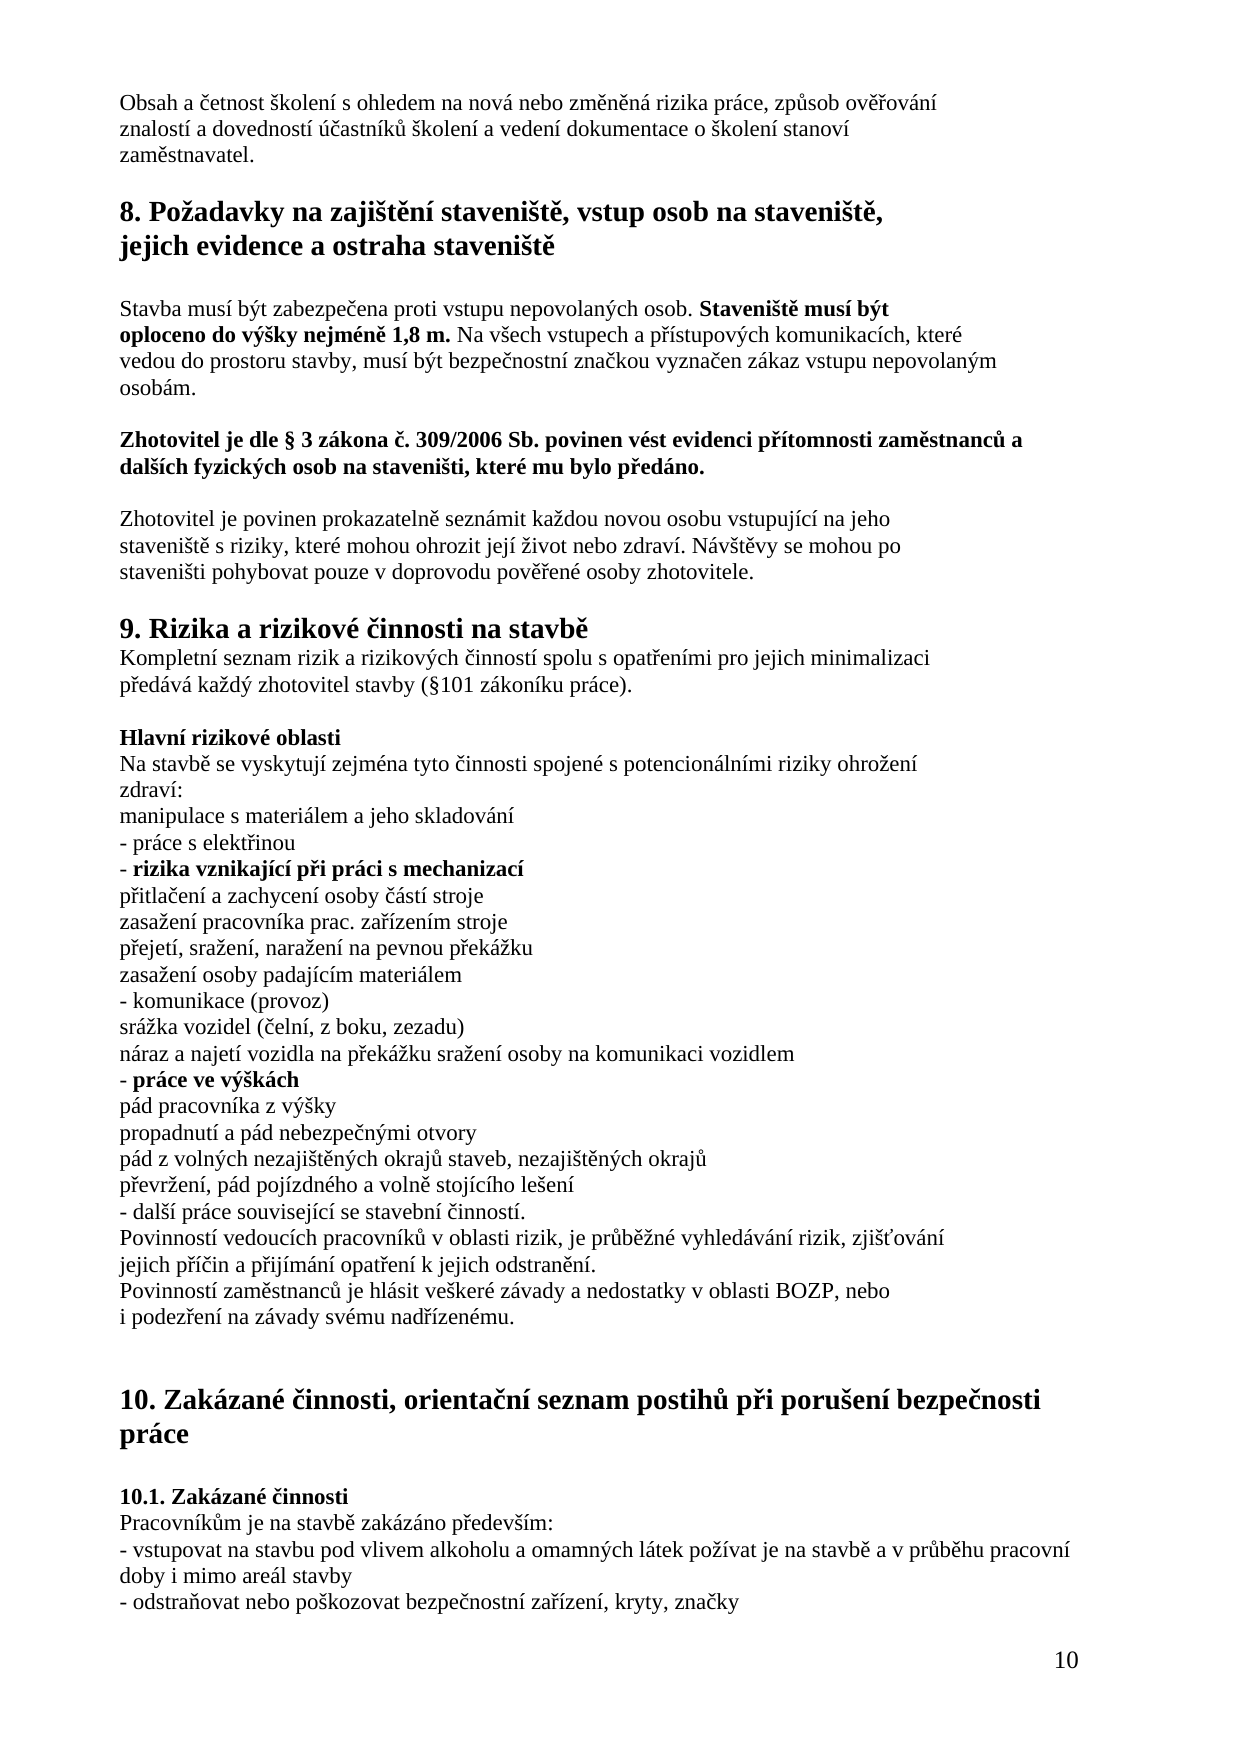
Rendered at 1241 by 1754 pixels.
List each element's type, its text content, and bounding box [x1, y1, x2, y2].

text oploceno do výšky nejméně 1,8 m. Na všech vstupech a přístupových komunikacích, které [119, 321, 1078, 347]
text - další práce související se stavební činností. [119, 1198, 1078, 1224]
text převržení, pád pojízdného a volně stojícího lešení [119, 1172, 1078, 1198]
text Kompletní seznam rizik a rizikových činností spolu s opatřeními pro jejich minimalizaci [119, 644, 1078, 671]
text 8. Požadavky na zajištění staveniště, vstup osob na staveniště, [119, 194, 1078, 228]
text - práce ve výškách [119, 1066, 1078, 1092]
text srážka vozidel (čelní, z boku, zezadu) [119, 1013, 1078, 1040]
text zasažení osoby padajícím materiálem [119, 961, 1078, 987]
text pád z volných nezajištěných okrajů staveb, nezajištěných okrajů [119, 1145, 1078, 1172]
text předává každý zhotovitel stavby (§101 zákoníku práce). [119, 671, 1078, 697]
text zdraví: [119, 776, 1078, 803]
text znalostí a dovedností účastníků školení a vedení dokumentace o školení stanoví [119, 115, 1078, 141]
text manipulace s materiálem a jeho skladování [119, 803, 1078, 829]
text Pracovníkům je na stavbě zakázáno především: [119, 1509, 1078, 1536]
text náraz a najetí vozidla na překážku sražení osoby na komunikaci vozidlem [119, 1040, 1078, 1066]
text vedou do prostoru stavby, musí být bezpečnostní značkou vyznačen zákaz vstupu nepovolaným osobám. [119, 347, 1078, 400]
text zaměstnavatel. [119, 141, 1078, 168]
text - rizika vznikající při práci s mechanizací [119, 855, 1078, 882]
text 10. Zakázané činnosti, orientační seznam postihů při porušení bezpečnosti práce [119, 1382, 1078, 1449]
text - práce s elektřinou [119, 829, 1078, 855]
text Obsah a četnost školení s ohledem na nová nebo změněná rizika práce, způsob ověřování [119, 89, 1078, 115]
text Stavba musí být zabezpečena proti vstupu nepovolaných osob. Staveniště musí být [119, 295, 1078, 321]
text přitlačení a zachycení osoby částí stroje [119, 882, 1078, 908]
text 10.1. Zakázané činnosti [119, 1483, 1078, 1509]
text zasažení pracovníka prac. zařízením stroje [119, 908, 1078, 934]
text jejich příčin a přijímání opatření k jejich odstranění. [119, 1251, 1078, 1277]
text přejetí, sražení, naražení na pevnou překážku [119, 934, 1078, 961]
text staveništi pohybovat pouze v doprovodu pověřené osoby zhotovitele. [119, 558, 1078, 584]
text Zhotovitel je dle § 3 zákona č. 309/2006 Sb. povinen vést evidenci přítomnosti zaměstnanců a dalších fyzických osob na staveništi, které mu bylo předáno. [119, 426, 1078, 479]
text i podezření na závady svému nadřízenému. [119, 1303, 1078, 1330]
text Hlavní rizikové oblasti [119, 723, 1078, 750]
text Povinností zaměstnanců je hlásit veškeré závady a nedostatky v oblasti BOZP, nebo [119, 1277, 1078, 1303]
text Povinností vedoucích pracovníků v oblasti rizik, je průběžné vyhledávání rizik, zjišťování [119, 1224, 1078, 1251]
text 9. Rizika a rizikové činnosti na stavbě [119, 611, 1078, 644]
text - komunikace (provoz) [119, 987, 1078, 1013]
text propadnutí a pád nebezpečnými otvory [119, 1119, 1078, 1145]
text pád pracovníka z výšky [119, 1092, 1078, 1119]
text jejich evidence a ostraha staveniště [119, 228, 1078, 261]
text Na stavbě se vyskytují zejména tyto činnosti spojené s potencionálními riziky ohrožení [119, 750, 1078, 776]
text - vstupovat na stavbu pod vlivem alkoholu a omamných látek požívat je na stavbě a v průběhu pracovní doby i mimo areál stavby [119, 1536, 1078, 1588]
text - odstraňovat nebo poškozovat bezpečnostní zařízení, kryty, značky [119, 1588, 1078, 1615]
text staveniště s riziky, které mohou ohrozit její život nebo zdraví. Návštěvy se mohou po [119, 532, 1078, 558]
text Zhotovitel je povinen prokazatelně seznámit každou novou osobu vstupující na jeho [119, 506, 1078, 532]
